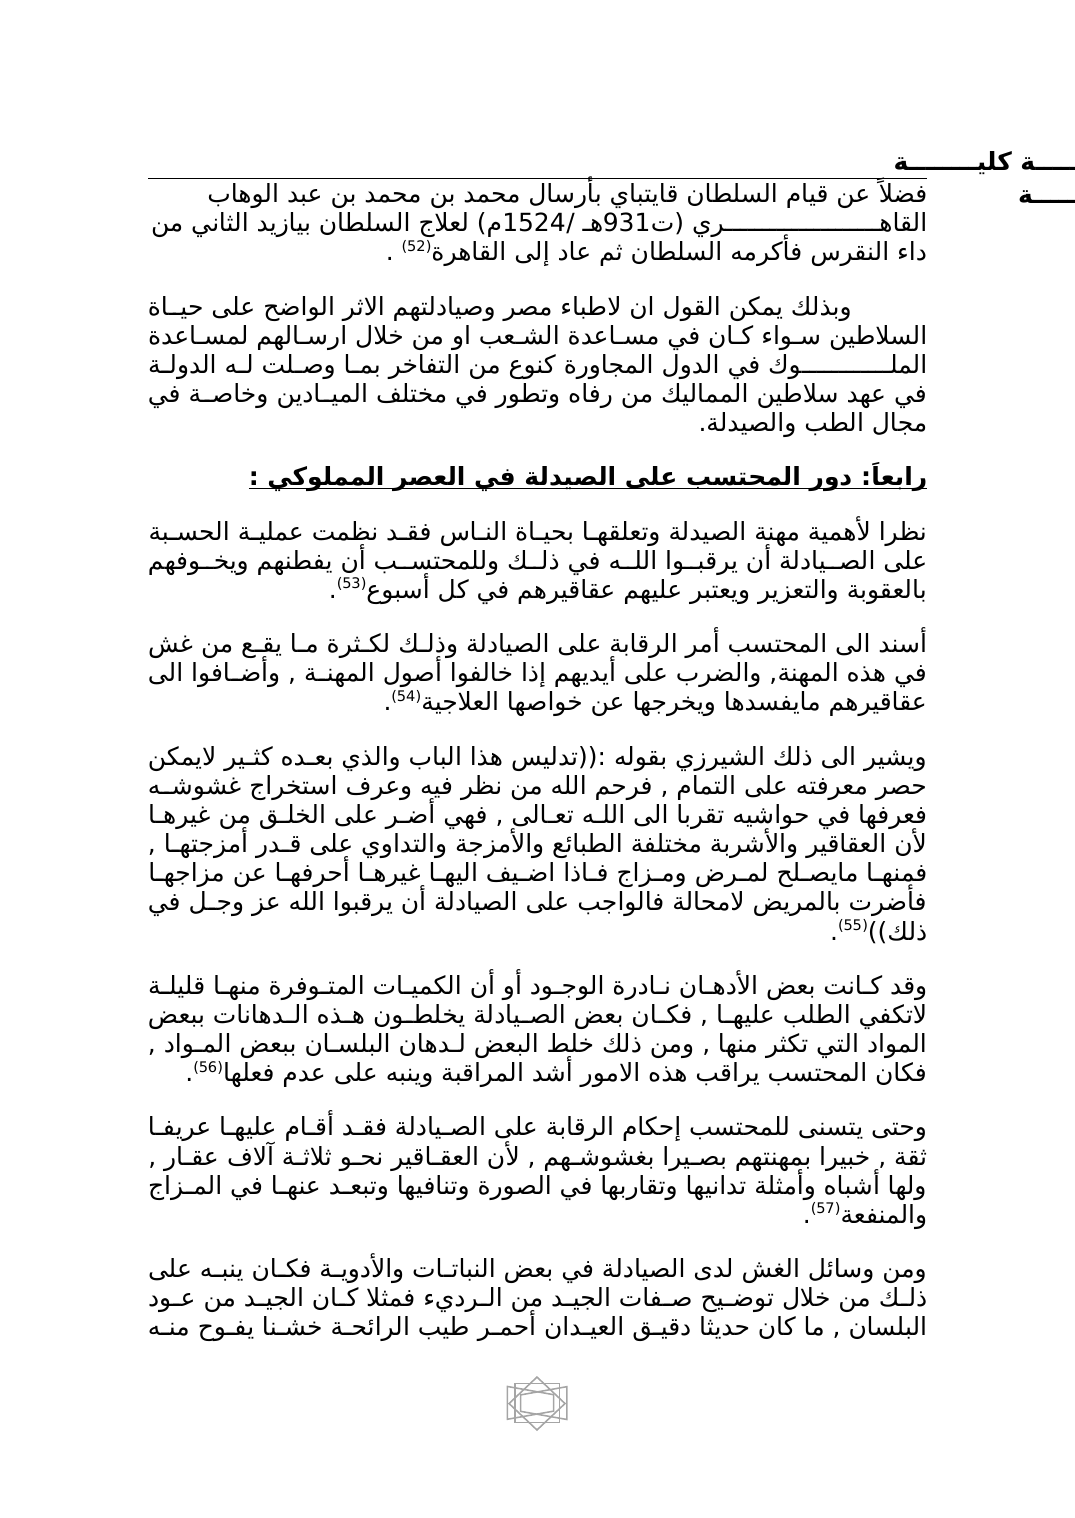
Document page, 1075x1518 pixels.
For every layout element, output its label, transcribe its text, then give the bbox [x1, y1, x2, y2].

text رابعاَ: دور المحتسب على الصيدلة في العصر المملوكي : [148, 462, 927, 492]
text وبذلك يمكن القول ان لاطباء مصر وصيادلتهم الاثر الواضح على حياة السلاطين سواء كان في مساعدة الشعب او من خلال ارسالهم لمساعدة الملــــــــــــوك في الدول المجاورة كنوع من التفاخر بما وصلت له الدولة في عهد سلاطين المماليك من رفاه وتطور في مختلف الميادين وخاصة في مجال الطب والصيدلة. [148, 292, 927, 437]
text ويشير الى ذلك الشيرزي بقوله :((تدليس هذا الباب والذي بعده كثير لايمكن حصر معرفته على التمام , فرحم الله من نظر فيه وعرف استخراج غشوشه فعرفها في حواشيه تقربا الى الله تعالى , فهي أضر على الخلق من غيرها لأن العقاقير والأشربة مختلفة الطبائع والأمزجة والتداوي على قدر أمزجتها , فمنها مايصلح لمرض ومزاج فاذا اضيف اليها غيرها أحرفها عن مزاجها فأضرت بالمريض لامحالة فالواجب على الصيادلة أن يرقبوا الله عز وجل في ذلك))(55). [148, 742, 927, 946]
text فضلاً عن قيام السلطان قايتباي بأرسال محمد بن محمد بن عبد الوهاب القاهـــــــــــــــــــــري (ت931هـ /1524م) لعلاج السلطان بيازيد الثاني من داء النقرس فأكرمه السلطان ثم عاد إلى القاهرة(52) . [148, 179, 927, 267]
text أسند الى المحتسب أمر الرقابة على الصيادلة وذلك لكثرة ما يقع من غش في هذه المهنة, والضرب على أيديهم إذا خالفوا أصول المهنة , وأضافوا الى عقاقيرهم مايفسدها ويخرجها عن خواصها العلاجية(54). [148, 629, 927, 717]
text نظرا لأهمية مهنة الصيدلة وتعلقها بحياة الناس فقد نظمت عملية الحسبة على الصيادلة أن يرقبوا الله في ذلك وللمحتسب أن يفطنهم ويخوفهم بالعقوبة والتعزير ويعتبر عليهم عقاقيرهم في كل أسبوع(53). [148, 517, 927, 604]
text وحتى يتسنى للمحتسب إحكام الرقابة على الصيادلة فقد أقام عليها عريفا ثقة , خبيرا بمهنتهم بصيرا بغشوشهم , لأن العقاقير نحو ثلاثة آلاف عقار , ولها أشباه وأمثلة تدانيها وتقاربها في الصورة وتنافيها وتبعد عنها في المزاج والمنفعة(57). [148, 1112, 927, 1229]
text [148, 1254, 927, 1342]
text وقد كانت بعض الأدهان نادرة الوجود أو أن الكميات المتوفرة منها قليلة لاتكفي الطلب عليها , فكان بعض الصيادلة يخلطون هذه الدهانات ببعض المواد التي تكثر منها , ومن ذلك خلط البعض لدهان البلسان ببعض المواد , فكان المحتسب يراقب هذه الامور أشد المراقبة وينبه على عدم فعلها(56). [148, 971, 927, 1087]
